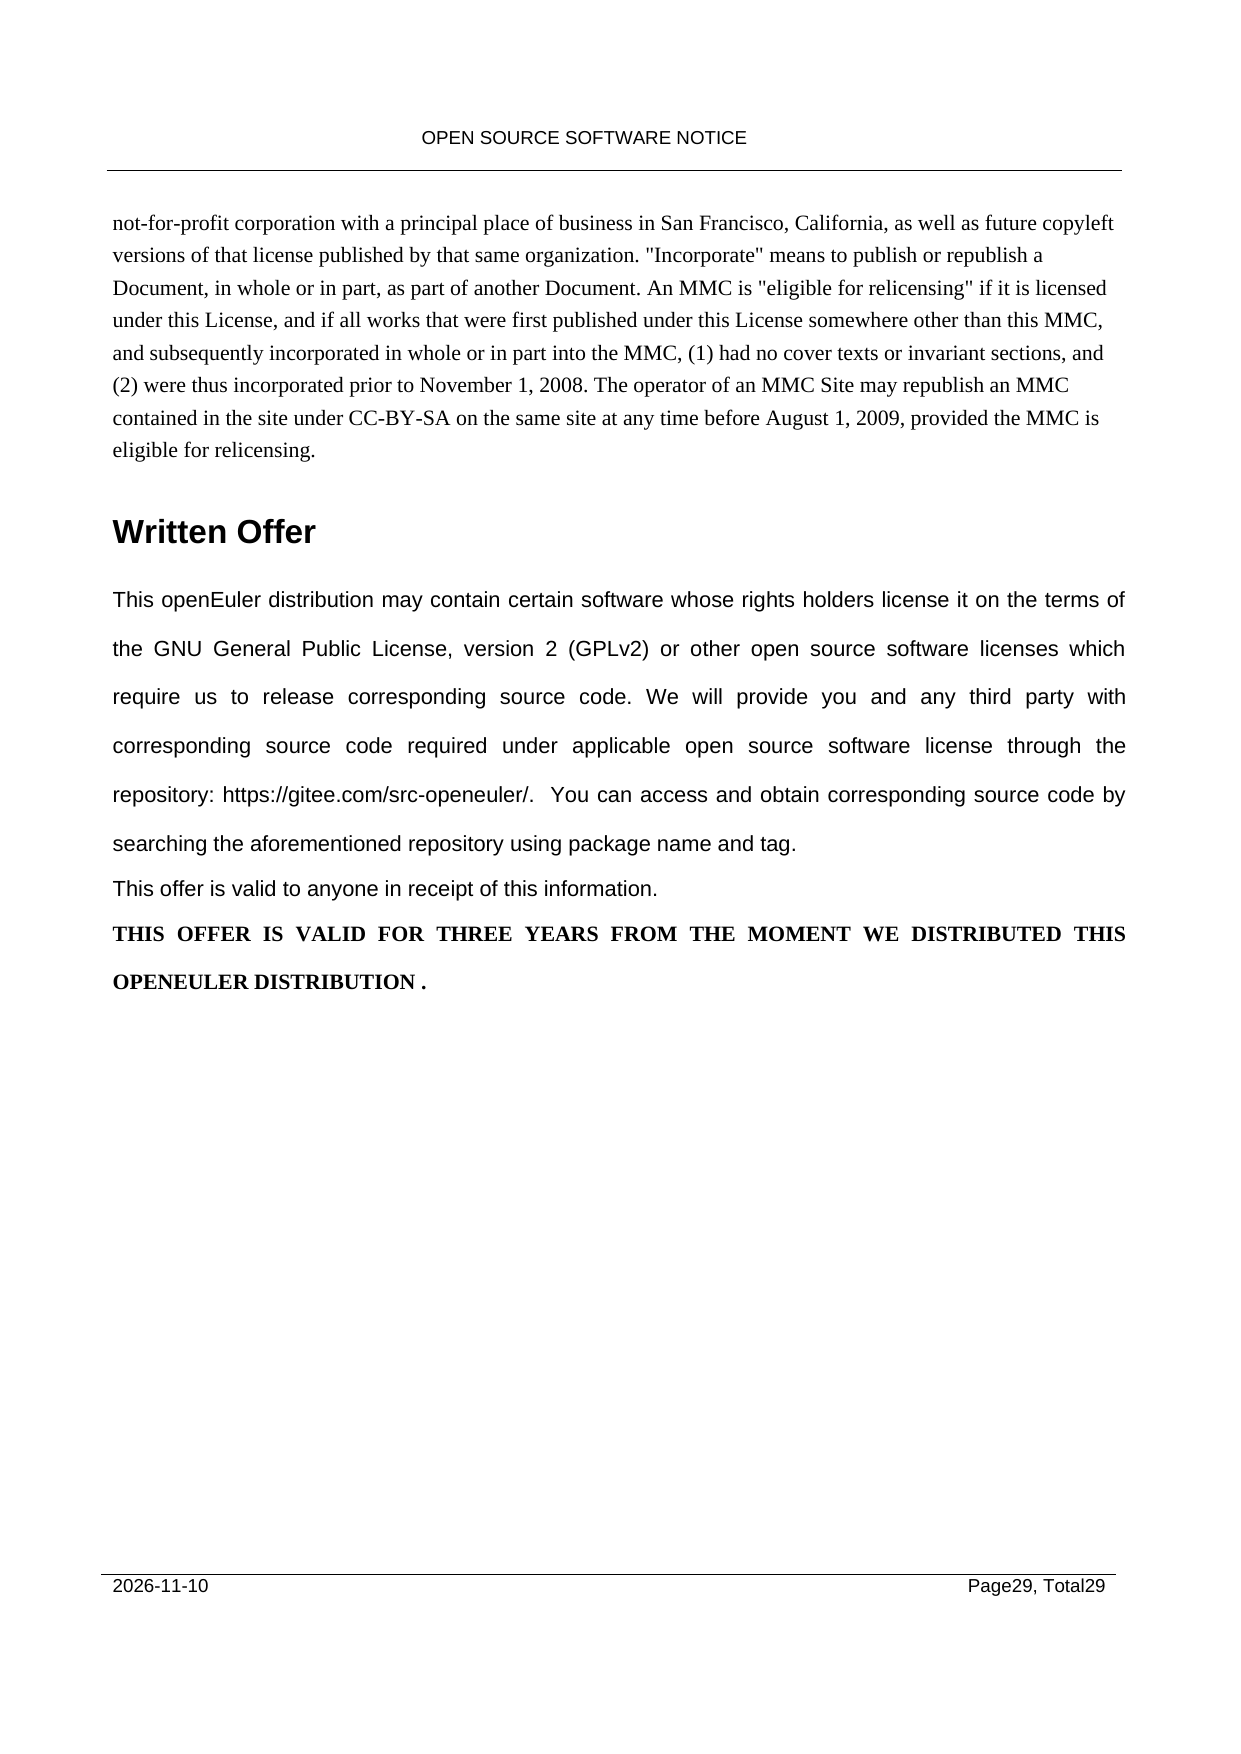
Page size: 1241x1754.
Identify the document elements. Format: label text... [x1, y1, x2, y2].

text THIS OFFER IS VALID FOR THREE YEARS FROM THE MOMENT WE DISTRIBUTED THIS OPENEULER DISTRIBUTION . [112, 917, 1128, 998]
text Written Offer [112, 499, 1128, 564]
text This offer is valid to anyone in receipt of this information. [112, 872, 1128, 904]
text This openEuler distribution may contain certain software whose rights holders license it on the terms of the GNU General Public License, version 2 (GPLv2) or other open source software licenses which require us to release corresponding source code. We will provide you and any third party with corresponding source code required under applicable open source software license through the repository: https://gitee.com/src-openeuler/. You can access and obtain corresponding source code by searching the aforementioned repository using package name and tag. [112, 583, 1128, 859]
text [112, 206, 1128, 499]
